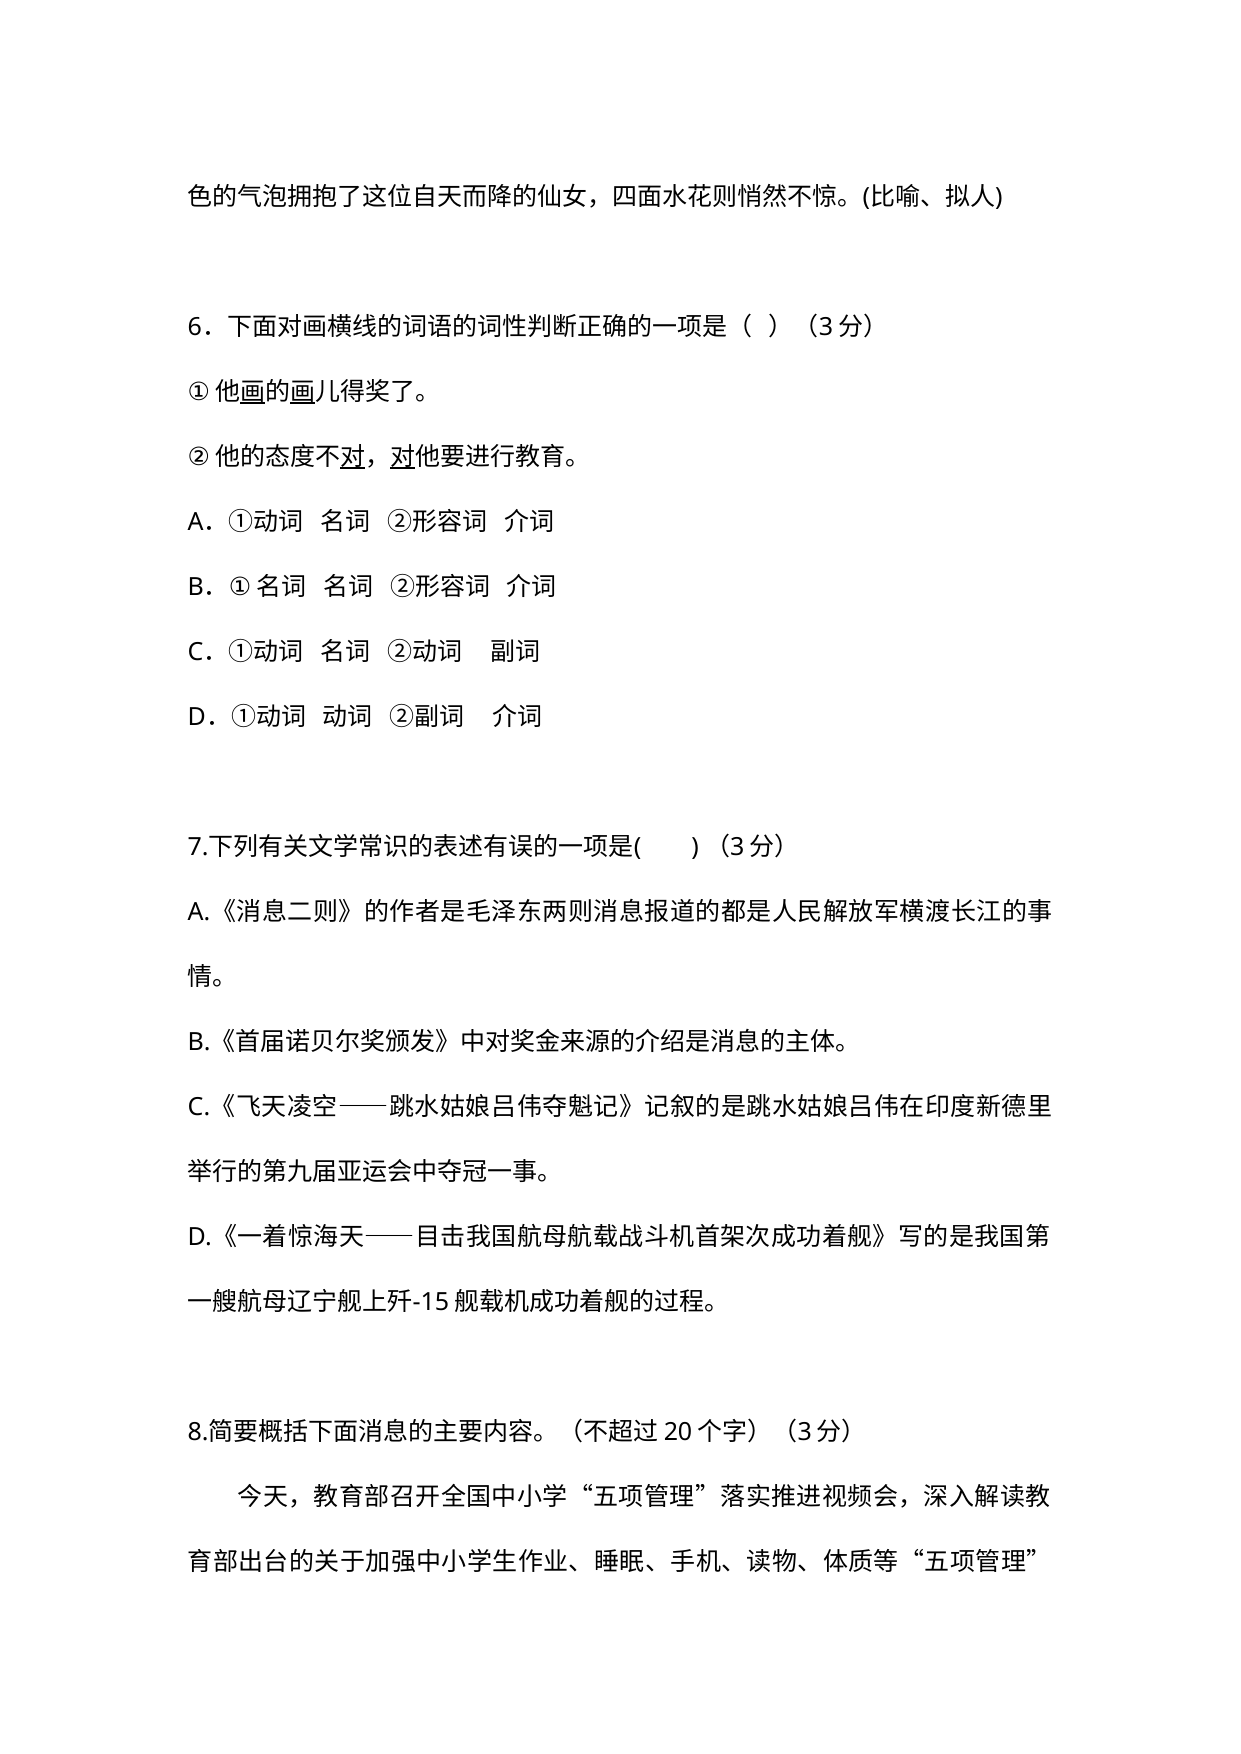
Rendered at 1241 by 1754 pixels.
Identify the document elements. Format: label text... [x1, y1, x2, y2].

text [187, 1462, 1053, 1592]
text 7.下列有关文学常识的表述有误的一项是( ) （3分） [187, 812, 1053, 877]
list ①名词 名词 ②形容词 介词 C．①动词 名词 ②动词 副词 [187, 552, 1053, 682]
text ①他画的画儿得奖了。 ②他的态度不对，对他要进行教育。 A．①动词 名词 ②形容词 介词 [187, 357, 1053, 552]
text D．①动词 动词 ②副词 介词 [187, 682, 1053, 747]
text A.《消息二则》的作者是毛泽东两则消息报道的都是人民解放军横渡长江的事情。 B.《首届诺贝尔奖颁发》中对奖金来源的介绍是消息的主体。 C.《飞天凌空——跳水姑娘吕伟夺魁记》记叙的是跳水姑娘吕伟在印度新德里举行的第九届亚运会中夺冠一事。 D.《一着惊海天——目击我国航母航载战斗机首架次成功着舰》写的是我国第一艘航母辽宁舰上歼-15舰载机成功着舰的过程。 [187, 877, 1053, 1332]
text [187, 162, 1053, 227]
text 8.简要概括下面消息的主要内容。（不超过20个字）（3分） [187, 1397, 1053, 1462]
text 6．下面对画横线的词语的词性判断正确的一项是（ ）（3分） [187, 292, 1053, 357]
